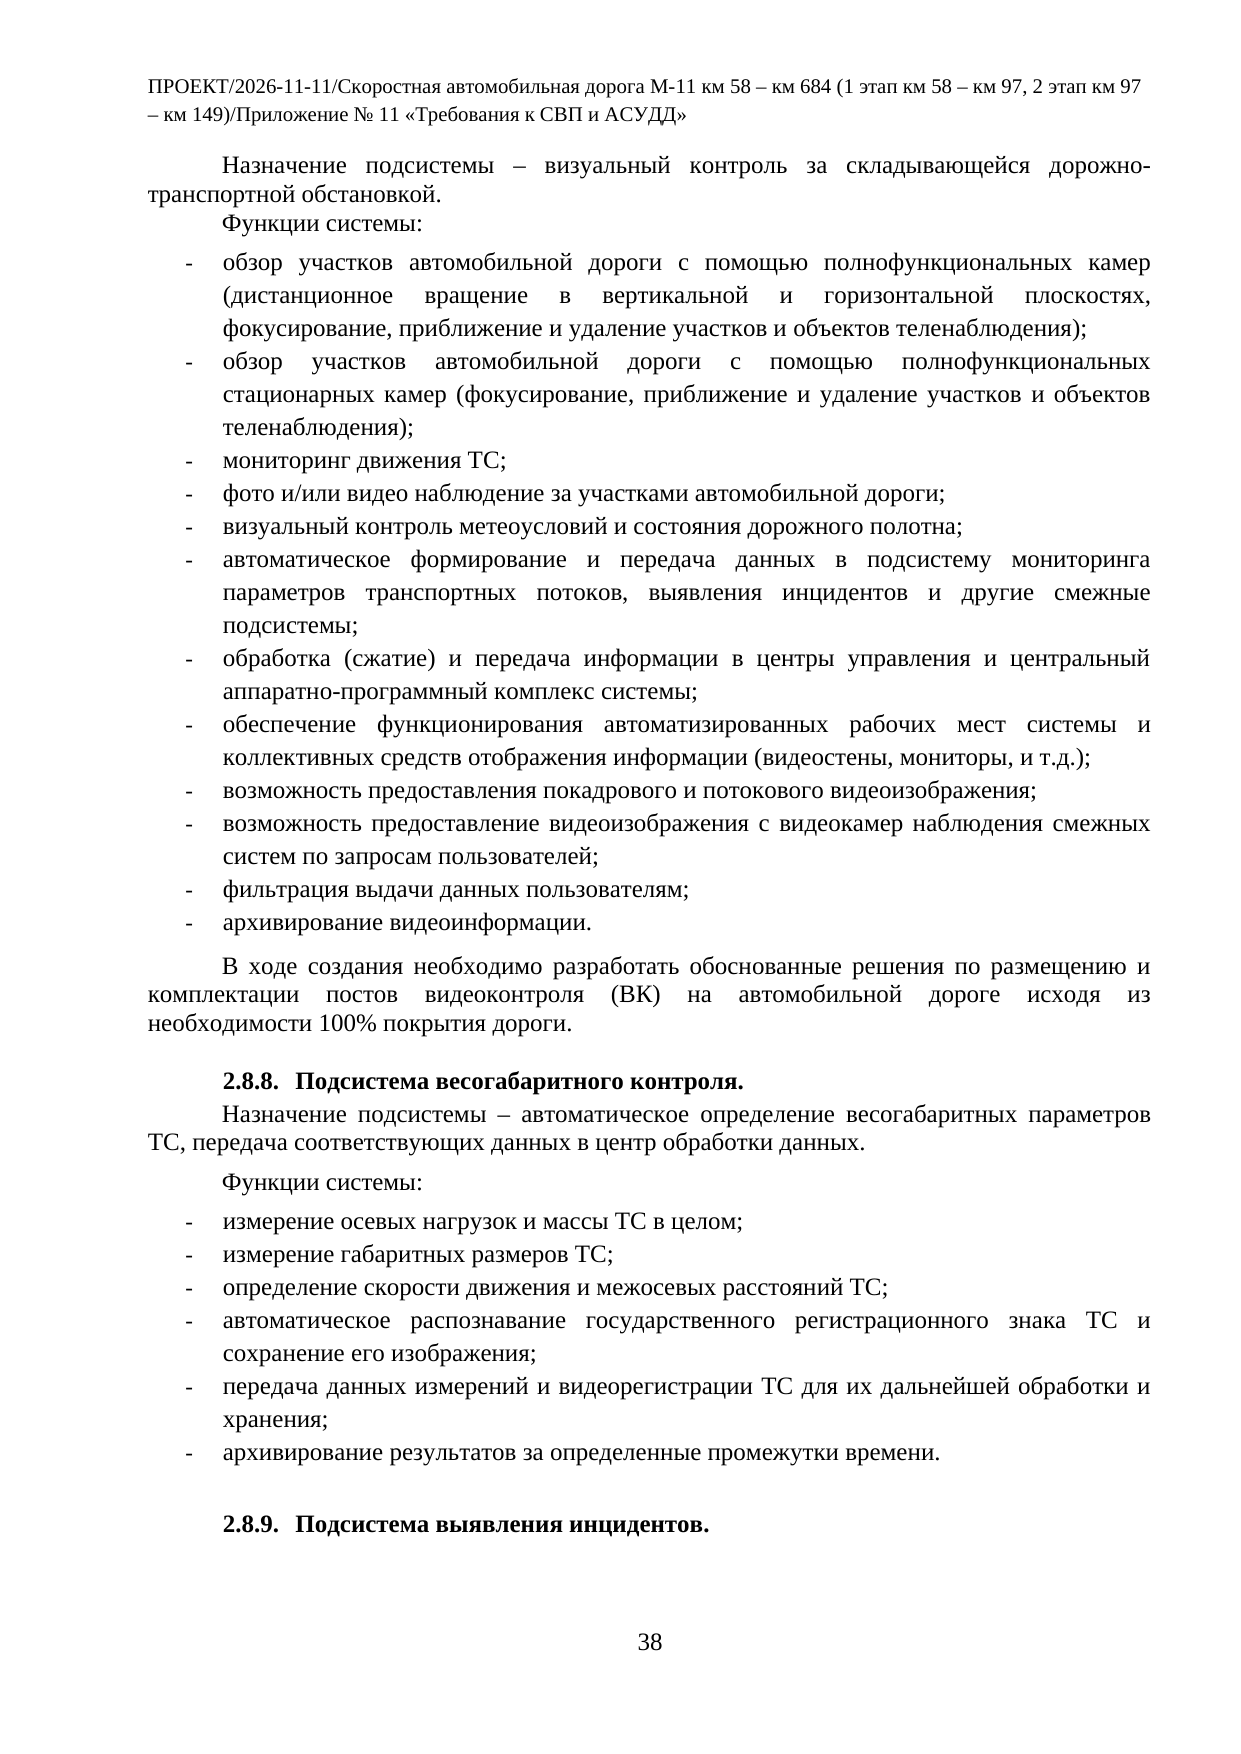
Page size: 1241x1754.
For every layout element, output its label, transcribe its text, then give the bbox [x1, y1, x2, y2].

list измерение габаритных размеров ТС; [185, 1239, 1152, 1268]
list обзор участков автомобильной дороги с помощью полнофункциональных камер (дистанционное вращение в вертикальной и горизонтальной плоскостях, фокусирование, приближение и удаление участков и объектов теленаблюдения); [185, 247, 1152, 342]
list автоматическое формирование и передача данных в подсистему мониторинга параметров транспортных потоков, выявления инцидентов и другие смежные подсистемы; [185, 544, 1152, 639]
list Подсистема весогабаритного контроля. [223, 1066, 1152, 1094]
list фото и/или видео наблюдение за участками автомобильной дороги; [185, 478, 1152, 507]
list определение скорости движения и межосевых расстояний ТС; [185, 1272, 1152, 1301]
list Подсистема выявления инцидентов. [223, 1509, 1152, 1538]
list фильтрация выдачи данных пользователям; [185, 874, 1152, 903]
list автоматическое распознавание государственного регистрационного знака ТС и сохранение его изображения; [185, 1305, 1152, 1367]
text Назначение подсистемы – визуальный контроль за складывающейся дорожно-транспортной обстановкой. [148, 150, 1152, 208]
text Функции системы: [148, 1167, 1152, 1195]
list мониторинг движения ТС; [185, 445, 1152, 474]
list визуальный контроль метеоусловий и состояния дорожного полотна; [185, 511, 1152, 540]
text Назначение подсистемы – автоматическое определение весогабаритных параметров ТС, передача соответствующих данных в центр обработки данных. [148, 1099, 1152, 1156]
list обработка (сжатие) и передача информации в центры управления и центральный аппаратно-программный комплекс системы; [185, 643, 1152, 705]
list возможность предоставления покадрового и потокового видеоизображения; [185, 775, 1152, 804]
list архивирование видеоинформации. [185, 907, 1152, 936]
list возможность предоставление видеоизображения с видеокамер наблюдения смежных систем по запросам пользователей; [185, 808, 1152, 870]
list обеспечение функционирования автоматизированных рабочих мест системы и коллективных средств отображения информации (видеостены, мониторы, и т.д.); [185, 709, 1152, 771]
text Функции системы: [148, 208, 1152, 236]
list измерение осевых нагрузок и массы ТС в целом; [185, 1206, 1152, 1234]
text В ходе создания необходимо разработать обоснованные решения по размещению и комплектации постов видеоконтроля (ВК) на автомобильной дороге исходя из необходимости 100% покрытия дороги. [148, 951, 1152, 1037]
list архивирование результатов за определенные промежутки времени. [185, 1437, 1152, 1466]
list обзор участков автомобильной дороги с помощью полнофункциональных стационарных камер (фокусирование, приближение и удаление участков и объектов теленаблюдения); [185, 346, 1152, 441]
list передача данных измерений и видеорегистрации ТС для их дальнейшей обработки и хранения; [185, 1371, 1152, 1433]
